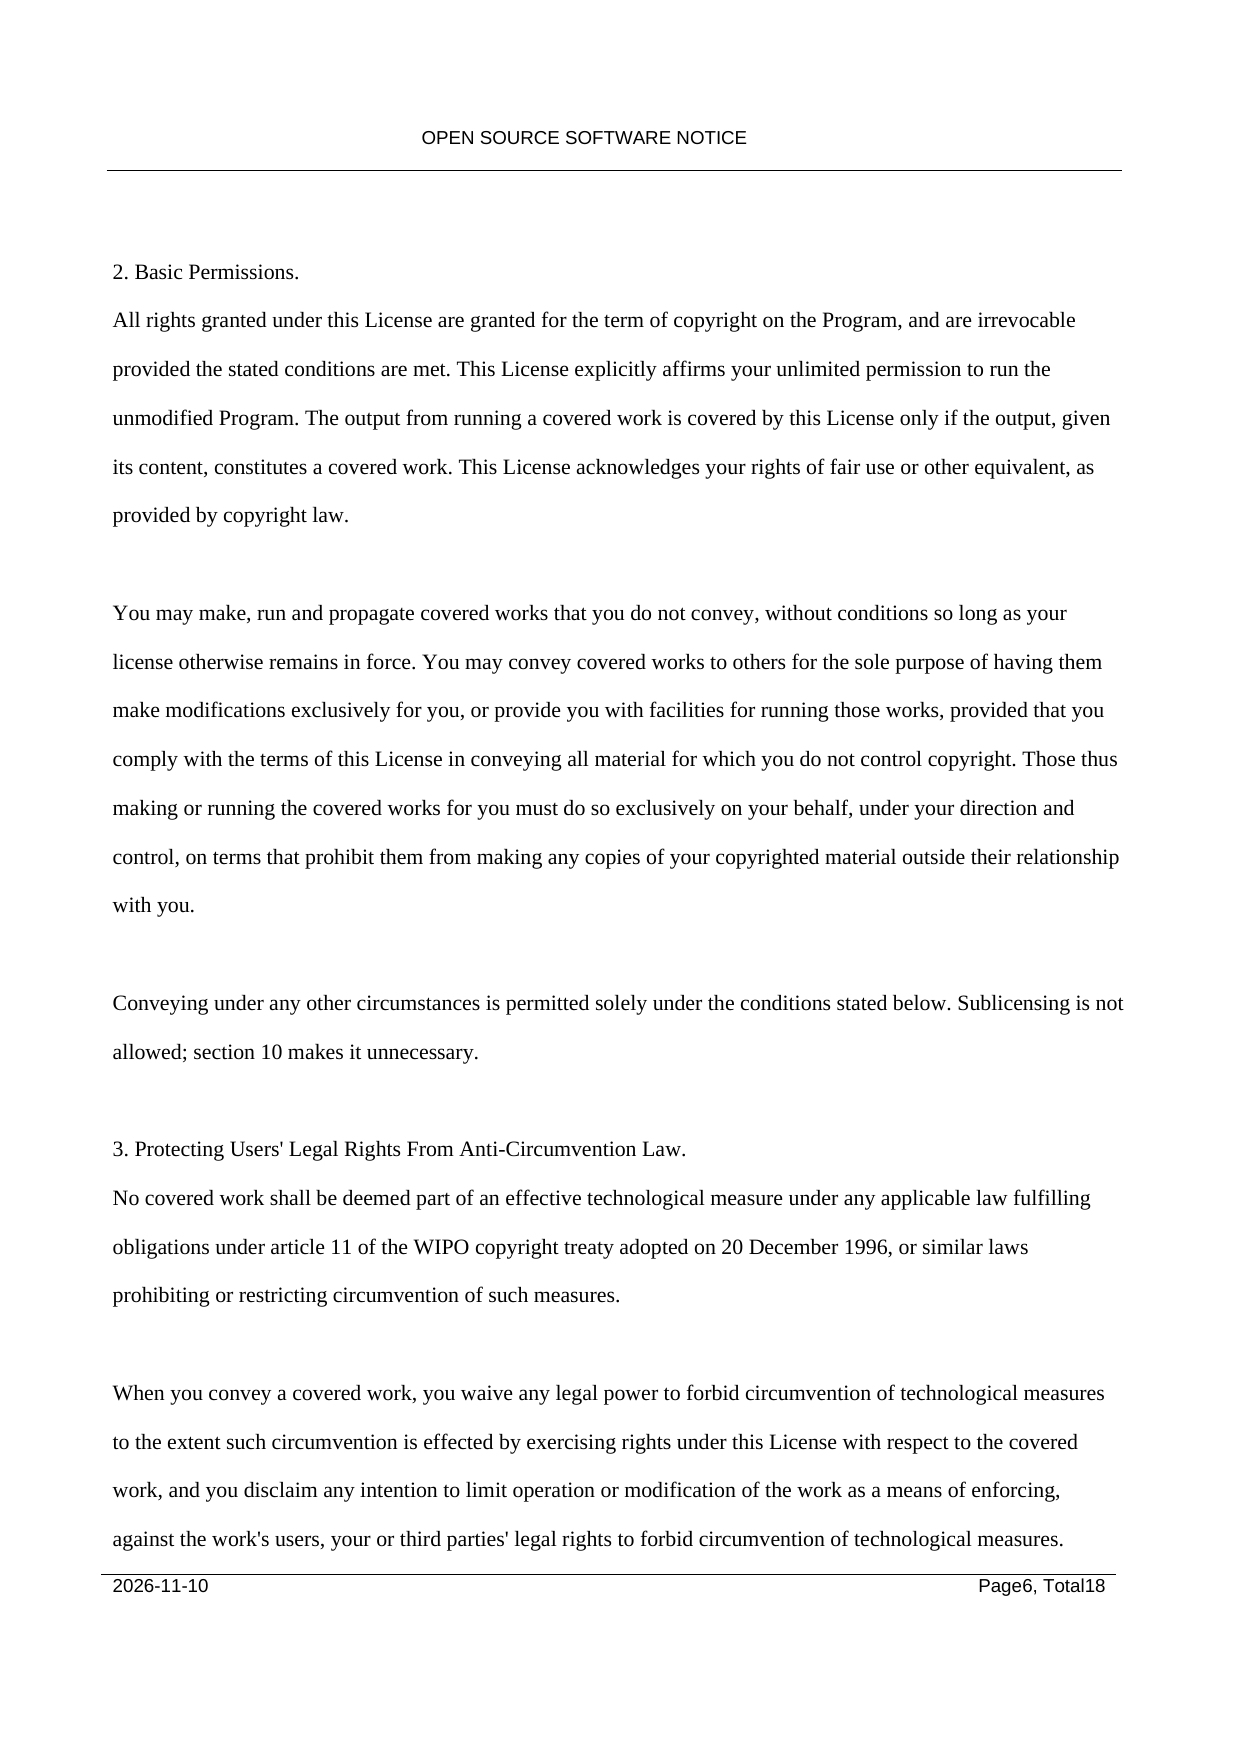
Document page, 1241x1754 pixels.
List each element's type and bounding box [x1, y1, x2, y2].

text [112, 206, 1128, 1555]
